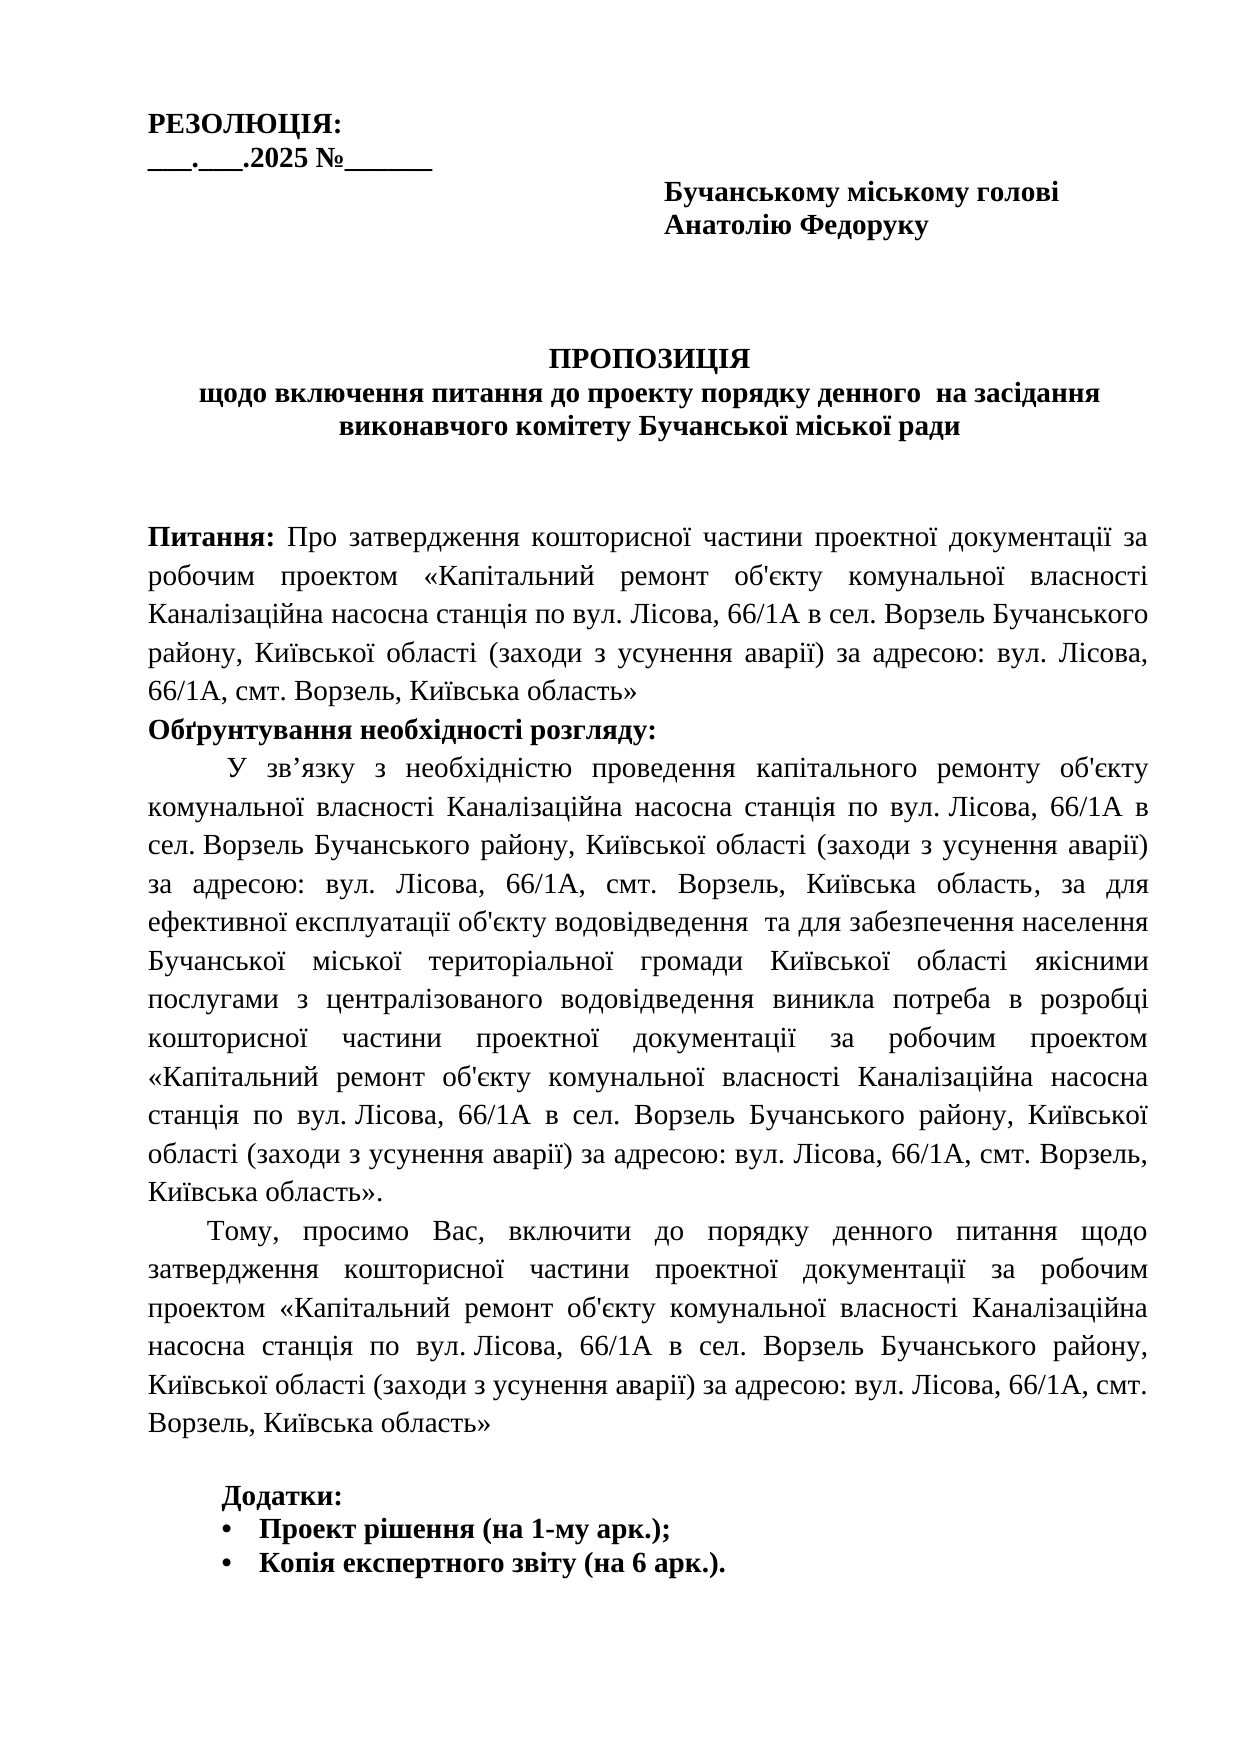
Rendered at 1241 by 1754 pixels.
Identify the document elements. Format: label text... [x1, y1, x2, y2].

text РЕЗОЛЮЦІЯ: [148, 107, 1152, 140]
text щодо включення питання до проекту порядку денного на засідання виконавчого комітету Бучанської міської ради [148, 375, 1152, 442]
text ___.___.2025 №______ [148, 140, 1152, 174]
text Додатки: [148, 1478, 1152, 1511]
text Питання: Про затвердження кошторисної частини проектної документації за робочим проектом «Капітальний ремонт об'єкту комунальної власності Каналізаційна насосна станція по вул. Лісова, 66/1А в сел. Ворзель Бучанського району, Київської області (заходи з усунення аварії) за адресою: вул. Лісова, 66/1А, смт. Ворзель, Київська область» [148, 519, 1149, 707]
text Бучанському міському голові [664, 174, 1152, 207]
text Тому, просимо Вас, включити до порядку денного питання щодо затвердження кошторисної частини проектної документації за робочим проектом «Капітальний ремонт об'єкту комунальної власності Каналізаційна насосна станція по вул. Лісова, 66/1А в сел. Ворзель Бучанського району, Київської області (заходи з усунення аварії) за адресою: вул. Лісова, 66/1А, смт. Ворзель, Київська область» [148, 1213, 1149, 1439]
text Анатолію Федоруку [664, 207, 1152, 241]
text У зв’язку з необхідністю проведення капітального ремонту об'єкту комунальної власності Каналізаційна насосна станція по вул. Лісова, 66/1А в сел. Ворзель Бучанського району, Київської області (заходи з усунення аварії) за адресою: вул. Лісова, 66/1А, смт. Ворзель, Київська область, за для ефективної експлуатації об'єкту водовідведення та для забезпечення населення Бучанської міської територіальної громади Київської області якісними послугами з централізованого водовідведення виникла потреба в розробці кошторисної частини проектної документації за робочим проектом «Капітальний ремонт об'єкту комунальної власності Каналізаційна насосна станція по вул. Лісова, 66/1А в сел. Ворзель Бучанського району, Київської області (заходи з усунення аварії) за адресою: вул. Лісова, 66/1А, смт. Ворзель, Київська область». [148, 750, 1149, 1208]
text Обґрунтування необхідності розгляду: [148, 712, 1149, 745]
list Копія експертного звіту (на 6 арк.). [221, 1545, 1152, 1578]
list Проект рішення (на 1-му арк.); [221, 1511, 1152, 1545]
text ПРОПОЗИЦІЯ [148, 341, 1152, 375]
